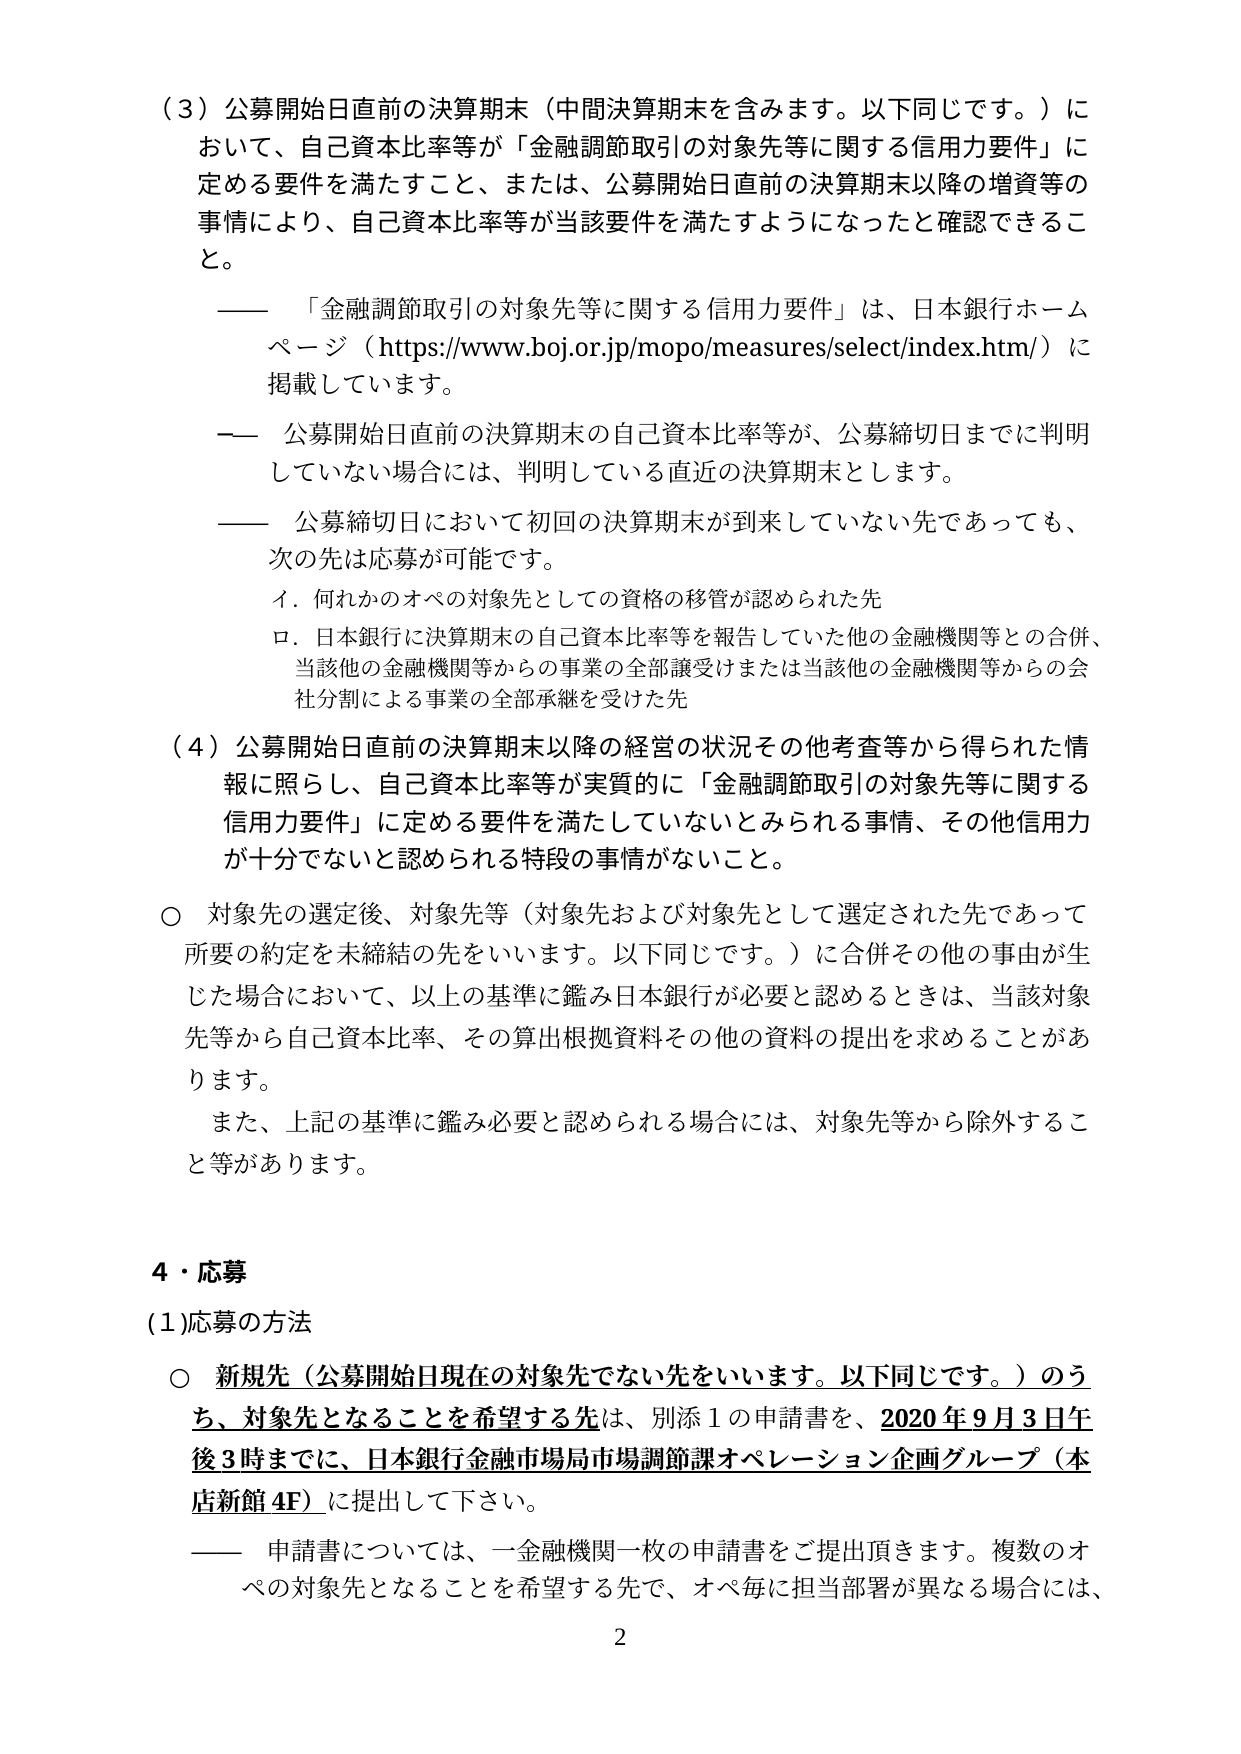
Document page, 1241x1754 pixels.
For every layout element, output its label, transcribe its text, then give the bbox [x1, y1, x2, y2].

text （４）公募開始日直前の決算期末以降の経営の状況その他考査等から得られた情報に照らし、自己資本比率等が実質的に「金融調節取引の対象先等に関する信用力要件」に定める要件を満たしていないとみられる事情、その他信用力が十分でないと認められる特段の事情がないこと。 [158, 726, 1092, 876]
text また、上記の基準に鑑み必要と認められる場合には、対象先等から除外すること等があります。 [184, 1097, 1092, 1180]
text ○ 新規先（公募開始日現在の対象先でない先をいいます。以下同じです。）のうち、対象先となることを希望する先は、別添１の申請書を、2020年9月3日午後3時までに、日本銀行金融市場局市場調節課オペレーション企画グループ（本店新館4F）に提出して下さい。 [168, 1351, 1092, 1518]
text ―― 「金融調節取引の対象先等に関する信用力要件」は、日本銀行ホームページ（https://www.boj.or.jp/mopo/measures/select/index.htm/）に掲載しています。 [218, 289, 1092, 401]
text （３）公募開始日直前の決算期末（中間決算期末を含みます。以下同じです。）において、自己資本比率等が「金融調節取引の対象先等に関する信用力要件」に定める要件を満たすこと、または、公募開始日直前の決算期末以降の増資等の事情により、自己資本比率等が当該要件を満たすようになったと確認できること。 [148, 89, 1092, 276]
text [191, 1530, 1092, 1605]
text ロ．日本銀行に決算期末の自己資本比率等を報告していた他の金融機関等との合併、当該他の金融機関等からの事業の全部譲受けまたは当該他の金融機関等からの会社分割による事業の全部承継を受けた先 [270, 620, 1092, 714]
subtitle ４．応募 [148, 1247, 1092, 1289]
text ―― 公募締切日において初回の決算期末が到来していない先であっても、次の先は応募が可能です。 [218, 501, 1092, 576]
text イ．何れかのオペの対象先としての資格の移管が認められた先 [270, 582, 1092, 614]
text ─― 公募開始日直前の決算期末の自己資本比率等が、公募締切日までに判明していない場合には、判明している直近の決算期末とします。 [218, 414, 1092, 489]
text ○ 対象先の選定後、対象先等（対象先および対象先として選定された先であって所要の約定を未締結の先をいいます。以下同じです。）に合併その他の事由が生じた場合において、以上の基準に鑑み日本銀行が必要と認めるときは、当該対象先等から自己資本比率、その算出根拠資料その他の資料の提出を求めることがあります。 [160, 889, 1092, 1097]
text (１)応募の方法 [148, 1301, 1092, 1339]
